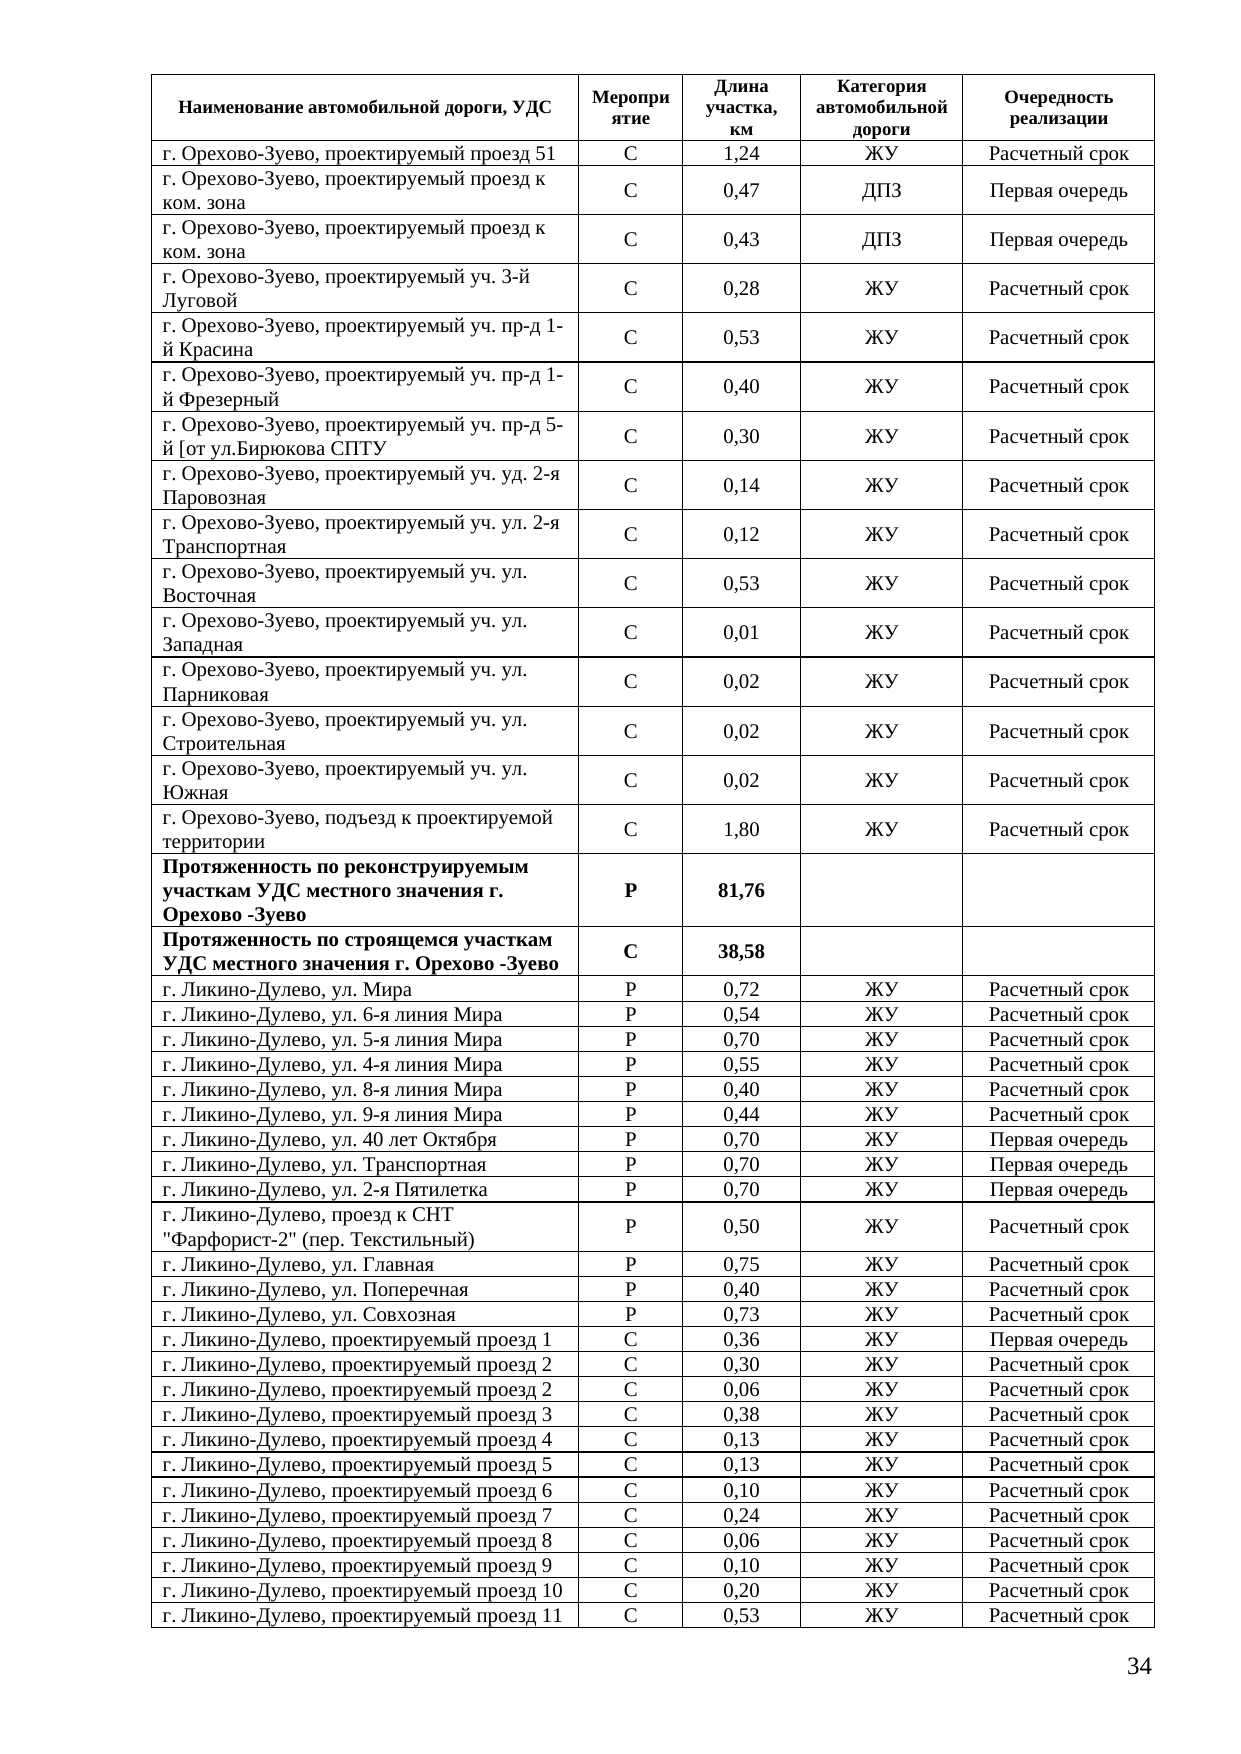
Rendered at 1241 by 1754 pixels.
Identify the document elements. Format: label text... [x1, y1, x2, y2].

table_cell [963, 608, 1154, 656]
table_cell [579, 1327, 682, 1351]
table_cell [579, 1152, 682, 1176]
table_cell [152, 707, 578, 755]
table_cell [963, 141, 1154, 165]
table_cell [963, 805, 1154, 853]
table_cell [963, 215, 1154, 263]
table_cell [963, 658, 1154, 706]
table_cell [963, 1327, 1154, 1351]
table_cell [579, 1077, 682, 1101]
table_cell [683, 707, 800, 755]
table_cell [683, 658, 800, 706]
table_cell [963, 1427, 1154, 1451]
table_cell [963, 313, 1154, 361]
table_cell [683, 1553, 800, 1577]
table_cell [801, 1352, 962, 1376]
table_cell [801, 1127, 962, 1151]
table_header Длина участка, км [683, 75, 800, 139]
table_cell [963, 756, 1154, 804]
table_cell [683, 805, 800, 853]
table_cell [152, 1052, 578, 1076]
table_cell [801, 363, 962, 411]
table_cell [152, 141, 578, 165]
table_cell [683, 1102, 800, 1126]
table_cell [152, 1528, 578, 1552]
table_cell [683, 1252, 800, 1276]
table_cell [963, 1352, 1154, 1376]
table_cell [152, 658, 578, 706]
table_header Мероприятие [579, 75, 682, 139]
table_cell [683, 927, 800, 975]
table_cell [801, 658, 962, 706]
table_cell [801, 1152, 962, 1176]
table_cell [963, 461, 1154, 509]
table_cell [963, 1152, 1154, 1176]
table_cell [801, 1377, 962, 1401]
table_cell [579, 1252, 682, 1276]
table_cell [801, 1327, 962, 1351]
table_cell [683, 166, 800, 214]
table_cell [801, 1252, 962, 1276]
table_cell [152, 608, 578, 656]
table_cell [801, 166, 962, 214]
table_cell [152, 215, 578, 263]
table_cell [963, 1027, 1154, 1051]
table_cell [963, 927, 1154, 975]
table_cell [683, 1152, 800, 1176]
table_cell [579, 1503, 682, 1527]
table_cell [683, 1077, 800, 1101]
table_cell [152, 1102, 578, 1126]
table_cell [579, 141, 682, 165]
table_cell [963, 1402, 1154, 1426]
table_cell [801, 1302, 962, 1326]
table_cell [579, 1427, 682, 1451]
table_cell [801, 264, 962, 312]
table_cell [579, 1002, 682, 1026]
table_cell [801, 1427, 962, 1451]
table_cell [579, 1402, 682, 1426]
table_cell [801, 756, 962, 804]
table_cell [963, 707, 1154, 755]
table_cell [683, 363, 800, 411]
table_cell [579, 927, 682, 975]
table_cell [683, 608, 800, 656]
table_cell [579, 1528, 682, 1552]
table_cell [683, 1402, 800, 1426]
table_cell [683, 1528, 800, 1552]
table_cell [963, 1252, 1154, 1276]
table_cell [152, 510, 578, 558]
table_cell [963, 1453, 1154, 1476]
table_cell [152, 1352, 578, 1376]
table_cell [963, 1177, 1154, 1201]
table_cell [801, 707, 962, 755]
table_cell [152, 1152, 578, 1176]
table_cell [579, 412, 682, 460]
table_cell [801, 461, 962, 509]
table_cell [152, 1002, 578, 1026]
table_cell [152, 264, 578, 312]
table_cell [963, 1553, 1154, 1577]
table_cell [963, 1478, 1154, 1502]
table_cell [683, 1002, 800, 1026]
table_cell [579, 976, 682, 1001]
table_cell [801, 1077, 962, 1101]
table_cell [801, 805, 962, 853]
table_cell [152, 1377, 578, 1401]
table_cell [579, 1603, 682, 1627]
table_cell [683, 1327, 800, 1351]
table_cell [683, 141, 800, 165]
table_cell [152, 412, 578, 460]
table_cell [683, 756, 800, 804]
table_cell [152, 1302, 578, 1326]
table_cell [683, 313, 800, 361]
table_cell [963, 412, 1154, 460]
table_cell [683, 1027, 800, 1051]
table_header Очередность реализации [963, 75, 1154, 139]
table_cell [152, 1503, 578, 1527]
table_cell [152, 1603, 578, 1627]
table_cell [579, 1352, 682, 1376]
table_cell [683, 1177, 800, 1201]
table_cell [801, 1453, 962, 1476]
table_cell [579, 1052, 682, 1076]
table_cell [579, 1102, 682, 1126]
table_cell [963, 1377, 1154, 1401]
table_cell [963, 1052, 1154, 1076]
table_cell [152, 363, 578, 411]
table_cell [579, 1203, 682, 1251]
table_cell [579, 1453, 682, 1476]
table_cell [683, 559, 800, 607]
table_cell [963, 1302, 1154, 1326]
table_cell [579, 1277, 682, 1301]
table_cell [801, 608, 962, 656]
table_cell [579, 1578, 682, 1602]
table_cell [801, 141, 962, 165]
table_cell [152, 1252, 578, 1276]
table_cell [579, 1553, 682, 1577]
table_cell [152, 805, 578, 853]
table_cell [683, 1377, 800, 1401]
table_header Наименование автомобильной дороги, УДС [152, 75, 578, 139]
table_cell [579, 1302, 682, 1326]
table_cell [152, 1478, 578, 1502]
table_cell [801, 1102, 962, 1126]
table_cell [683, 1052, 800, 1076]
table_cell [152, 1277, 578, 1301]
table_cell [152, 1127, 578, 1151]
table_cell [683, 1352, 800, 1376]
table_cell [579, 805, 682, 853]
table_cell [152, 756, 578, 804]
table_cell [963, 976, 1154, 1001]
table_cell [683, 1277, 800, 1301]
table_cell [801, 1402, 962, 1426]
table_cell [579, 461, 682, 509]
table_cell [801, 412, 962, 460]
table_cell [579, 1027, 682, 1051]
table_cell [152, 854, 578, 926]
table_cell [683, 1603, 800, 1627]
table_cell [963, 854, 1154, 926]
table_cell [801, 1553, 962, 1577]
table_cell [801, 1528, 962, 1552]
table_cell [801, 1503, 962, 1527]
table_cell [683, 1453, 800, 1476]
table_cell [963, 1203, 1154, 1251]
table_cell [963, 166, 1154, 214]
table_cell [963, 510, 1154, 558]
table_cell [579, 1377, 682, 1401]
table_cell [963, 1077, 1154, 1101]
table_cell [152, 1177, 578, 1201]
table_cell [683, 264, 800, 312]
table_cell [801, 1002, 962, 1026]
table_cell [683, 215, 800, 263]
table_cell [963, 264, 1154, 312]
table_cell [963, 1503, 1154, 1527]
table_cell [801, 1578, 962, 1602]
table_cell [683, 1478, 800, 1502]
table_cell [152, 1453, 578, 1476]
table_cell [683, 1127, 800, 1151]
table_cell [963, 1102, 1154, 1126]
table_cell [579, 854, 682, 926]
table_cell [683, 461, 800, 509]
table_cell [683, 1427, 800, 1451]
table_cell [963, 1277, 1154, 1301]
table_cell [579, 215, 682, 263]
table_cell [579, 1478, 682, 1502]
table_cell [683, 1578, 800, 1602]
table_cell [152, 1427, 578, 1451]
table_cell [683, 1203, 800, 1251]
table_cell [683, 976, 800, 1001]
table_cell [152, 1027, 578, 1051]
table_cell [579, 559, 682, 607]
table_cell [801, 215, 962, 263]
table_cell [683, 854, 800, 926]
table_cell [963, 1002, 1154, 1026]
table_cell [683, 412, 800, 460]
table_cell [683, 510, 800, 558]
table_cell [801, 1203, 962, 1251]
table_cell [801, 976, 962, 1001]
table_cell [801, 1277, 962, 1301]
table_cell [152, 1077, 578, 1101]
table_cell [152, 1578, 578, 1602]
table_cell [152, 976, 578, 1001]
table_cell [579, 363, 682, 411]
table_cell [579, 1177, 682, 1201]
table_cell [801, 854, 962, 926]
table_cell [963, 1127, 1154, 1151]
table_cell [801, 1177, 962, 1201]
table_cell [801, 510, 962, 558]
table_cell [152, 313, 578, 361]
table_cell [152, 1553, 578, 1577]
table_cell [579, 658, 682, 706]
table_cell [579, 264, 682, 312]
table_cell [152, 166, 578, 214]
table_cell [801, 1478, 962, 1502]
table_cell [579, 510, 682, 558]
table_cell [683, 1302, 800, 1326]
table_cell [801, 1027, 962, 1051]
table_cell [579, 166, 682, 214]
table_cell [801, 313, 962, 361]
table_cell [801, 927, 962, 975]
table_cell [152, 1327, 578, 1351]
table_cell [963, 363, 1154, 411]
table_header Категория автомобильной дороги [801, 75, 962, 139]
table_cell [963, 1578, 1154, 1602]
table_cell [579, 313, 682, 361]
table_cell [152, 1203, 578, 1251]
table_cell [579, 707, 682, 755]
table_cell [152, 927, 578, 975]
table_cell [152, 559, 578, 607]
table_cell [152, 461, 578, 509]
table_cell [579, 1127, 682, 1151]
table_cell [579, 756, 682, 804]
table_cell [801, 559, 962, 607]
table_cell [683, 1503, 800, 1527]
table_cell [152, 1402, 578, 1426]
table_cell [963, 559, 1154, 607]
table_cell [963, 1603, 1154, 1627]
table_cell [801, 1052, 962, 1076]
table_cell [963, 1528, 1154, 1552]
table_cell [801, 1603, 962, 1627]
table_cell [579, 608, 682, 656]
